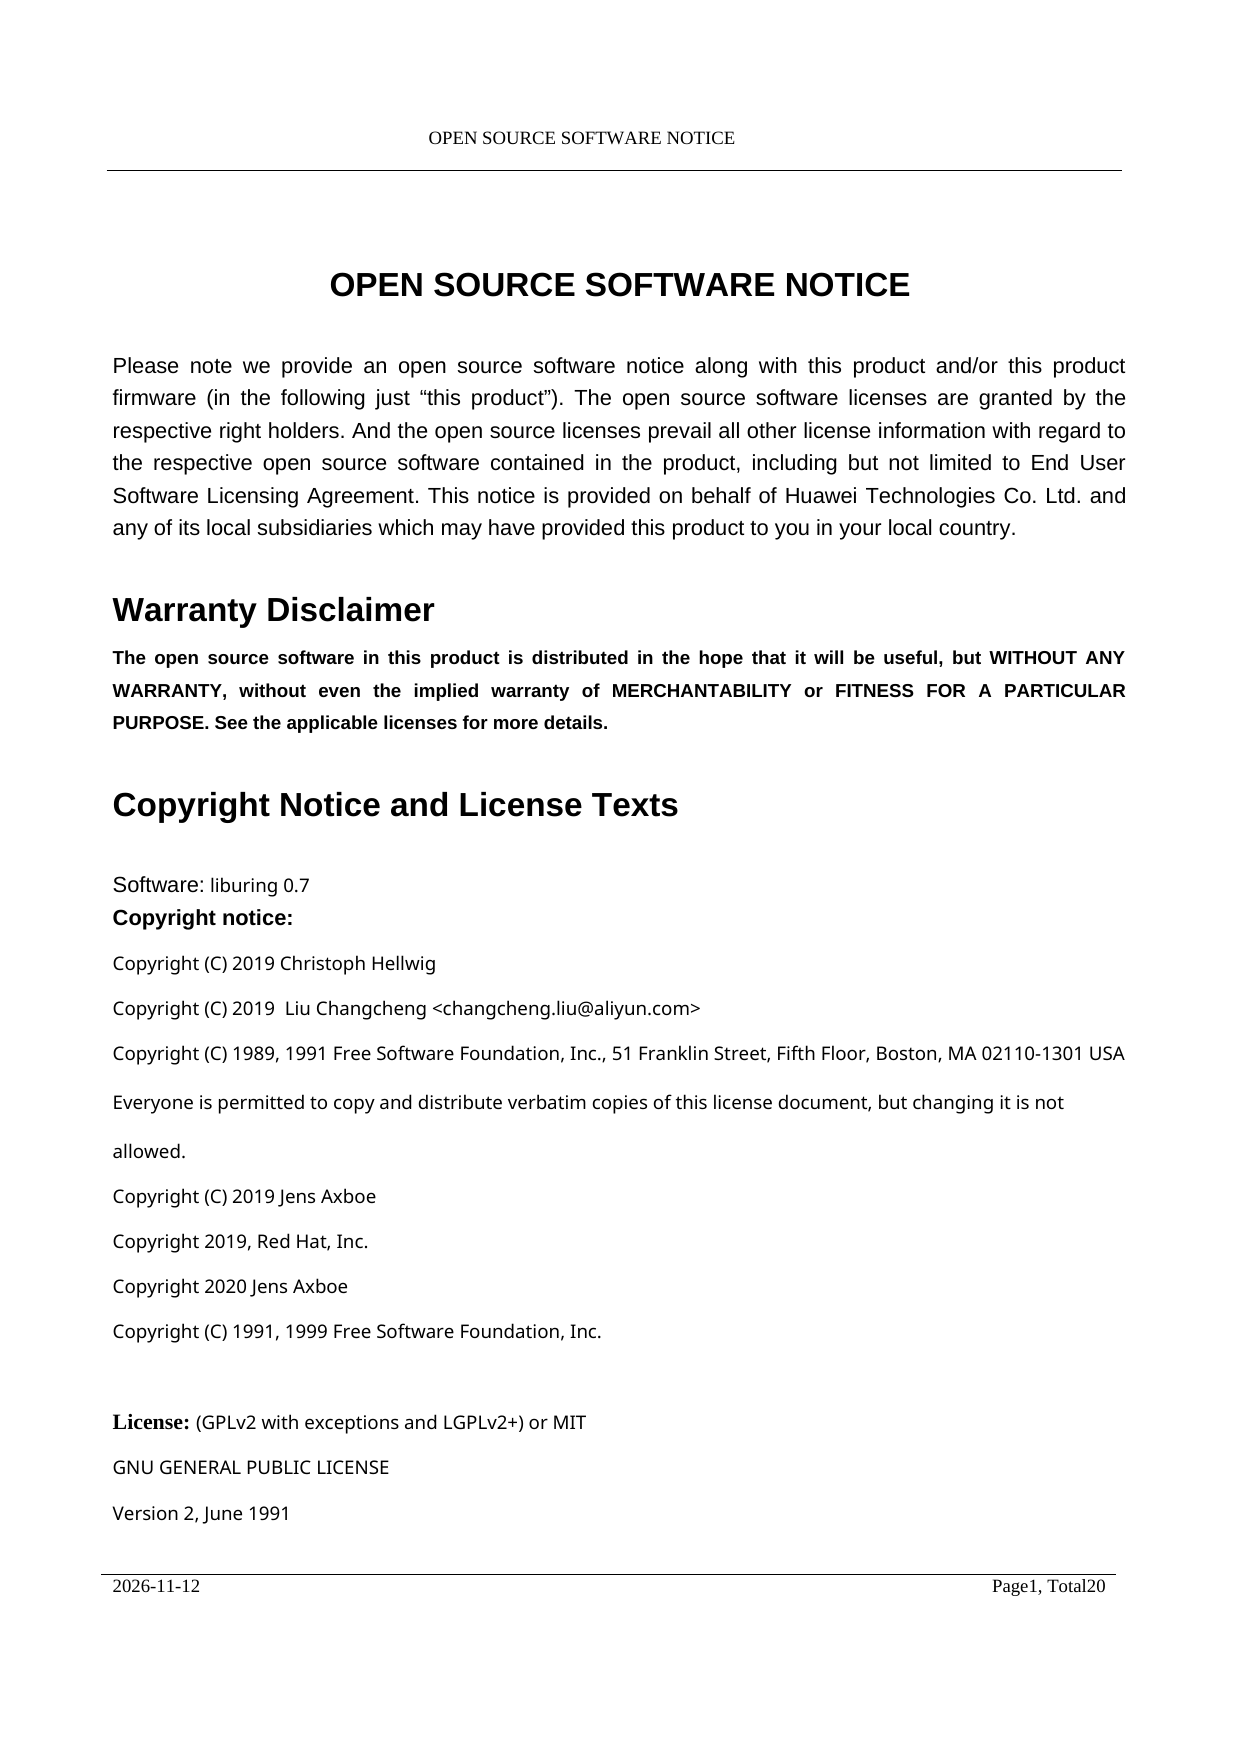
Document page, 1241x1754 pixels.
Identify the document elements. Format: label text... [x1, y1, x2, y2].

text Copyright Notice and License Texts [112, 771, 1128, 836]
text Copyright (C) 2019 Christoph Hellwig [112, 947, 1128, 979]
text The open source software in this product is distributed in the hope that it will be useful, but WITHOUT ANY WARRANTY, without even the implied warranty of MERCHANTABILITY or FITNESS FOR A PARTICULAR PURPOSE. See the applicable licenses for more details. [112, 641, 1128, 739]
text Please note we provide an open source software notice along with this product and/or this product firmware (in the following just “this product”). The open source software licenses are granted by the respective right holders. And the open source licenses prevail all other license information with regard to the respective open source software contained in the product, including but not limited to End User Software Licensing Agreement. This notice is provided on behalf of Huawei Technologies Co. Ltd. and any of its local subsidiaries which may have provided this product to you in your local country. [112, 349, 1128, 544]
text Version 2, June 1991 [112, 1496, 1128, 1529]
text Copyright notice: [112, 901, 1128, 934]
text Copyright (C) 2019 Jens Axboe [112, 1180, 1128, 1212]
text License: (GPLv2 with exceptions and LGPLv2+) or MIT [112, 1406, 1128, 1438]
text Copyright (C) 1991, 1999 Free Software Foundation, Inc. [112, 1315, 1128, 1348]
text Copyright (C) 2019 Liu Changcheng <changcheng.liu@aliyun.com> [112, 992, 1128, 1024]
text Copyright 2019, Red Hat, Inc. [112, 1225, 1128, 1257]
text Software: liburing 0.7 [112, 869, 1128, 901]
text Copyright (C) 1989, 1991 Free Software Foundation, Inc., 51 Franklin Street, Fifth Floor, Boston, MA 02110-1301 USA Everyone is permitted to copy and distribute verbatim copies of this license document, but changing it is not allowed. [112, 1037, 1128, 1167]
text GNU GENERAL PUBLIC LICENSE [112, 1451, 1128, 1484]
text OPEN SOURCE SOFTWARE NOTICE [112, 251, 1128, 316]
text Copyright 2020 Jens Axboe [112, 1270, 1128, 1303]
text Warranty Disclaimer [112, 576, 1128, 641]
